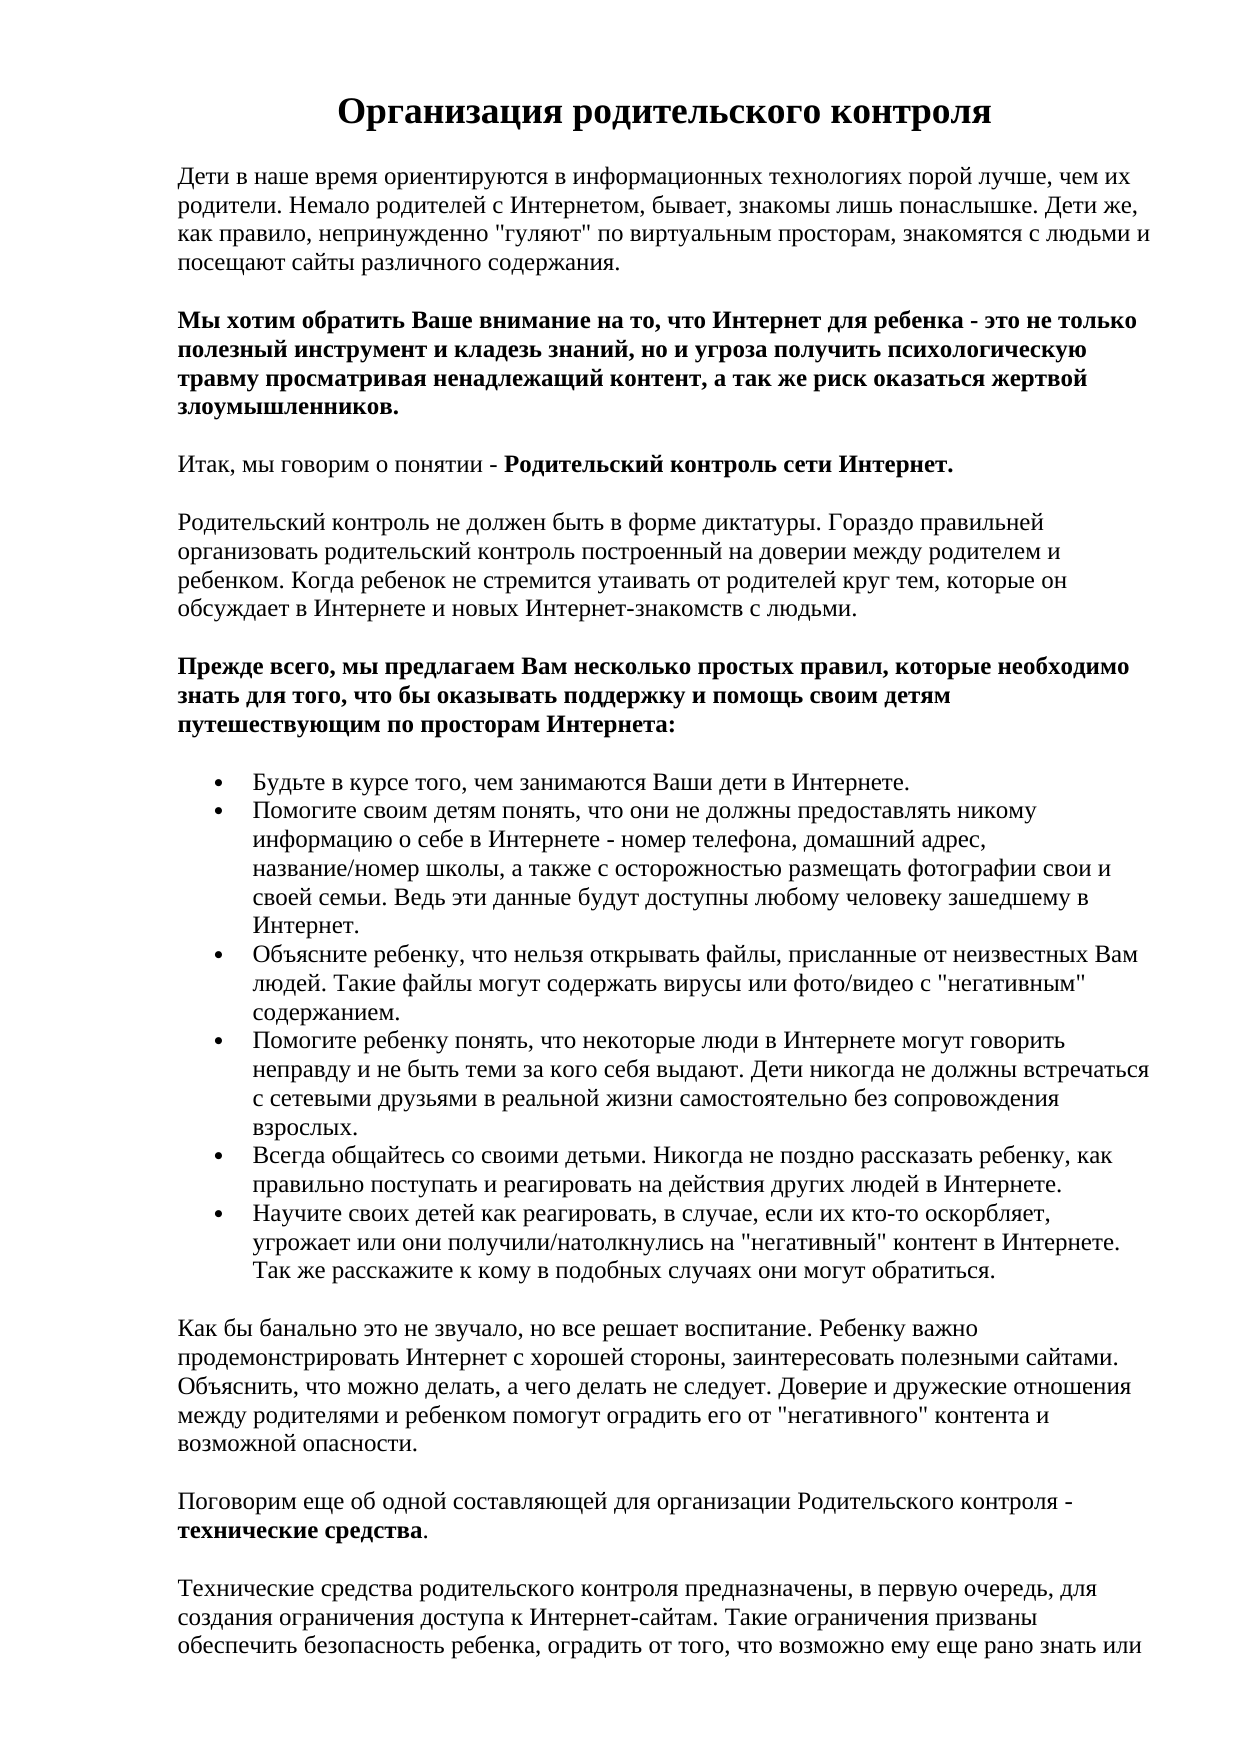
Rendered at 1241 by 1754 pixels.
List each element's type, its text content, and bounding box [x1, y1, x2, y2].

list Научите своих детей как реагировать, в случае, если их кто-то оскорбляет, угрожает или они получили/натолкнулись на "негативный" контент в Интернете. Так же расскажите к кому в подобных случаях они могут обратиться. [215, 1198, 1152, 1284]
text Дети в наше время ориентируются в информационных технологиях порой лучше, чем их родители. Немало родителей с Интернетом, бывает, знакомы лишь понаслышке. Дети же, как правило, непринужденно "гуляют" по виртуальным просторам, знакомятся с людьми и посещают сайты различного содержания. [177, 161, 1152, 276]
list Всегда общайтесь со своими детьми. Никогда не поздно рассказать ребенку, как правильно поступать и реагировать на действия других людей в Интернете. [215, 1141, 1152, 1198]
text Родительский контроль не должен быть в форме диктатуры. Гораздо правильней организовать родительский контроль построенный на доверии между родителем и ребенком. Когда ребенок не стремится утаивать от родителей круг тем, которые он обсуждает в Интернете и новых Интернет-знакомств с людьми. [177, 507, 1152, 622]
list Помогите своим детям понять, что они не должны предоставлять никому информацию о себе в Интернете - номер телефона, домашний адрес, название/номер школы, а также с осторожностью размещать фотографии свои и своей семьи. Ведь эти данные будут доступны любому человеку зашедшему в Интернет. [215, 796, 1152, 939]
text Организация родительского контроля [177, 89, 1152, 132]
list Помогите ребенку понять, что некоторые люди в Интернете могут говорить неправду и не быть теми за кого себя выдают. Дети никогда не должны встречаться с сетевыми друзьями в реальной жизни самостоятельно без сопровождения взрослых. [215, 1026, 1152, 1141]
text Мы хотим обратить Ваше внимание на то, что Интернет для ребенка - это не только полезный инструмент и кладезь знаний, но и угроза получить психологическую травму просматривая ненадлежащий контент, а так же риск оказаться жертвой злоумышленников. [177, 305, 1152, 420]
text Итак, мы говорим о понятии - Родительский контроль сети Интернет. [177, 449, 1152, 478]
list Объясните ребенку, что нельзя открывать файлы, присланные от неизвестных Вам людей. Такие файлы могут содержать вирусы или фото/видео с "негативным" содержанием. [215, 939, 1152, 1026]
text Поговорим еще об одной составляющей для организации Родительского контроля - технические средства. [177, 1486, 1152, 1544]
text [177, 1573, 1152, 1659]
text Как бы банально это не звучало, но все решает воспитание. Ребенку важно продемонстрировать Интернет с хорошей стороны, заинтересовать полезными сайтами. Объяснить, что можно делать, а чего делать не следует. Доверие и дружеские отношения между родителями и ребенком помогут оградить его от "негативного" контента и возможной опасности. [177, 1313, 1152, 1457]
text Прежде всего, мы предлагаем Вам несколько простых правил, которые необходимо знать для того, что бы оказывать поддержку и помощь своим детям путешествующим по просторам Интернета: [177, 651, 1152, 738]
list Будьте в курсе того, чем занимаются Ваши дети в Интернете. [215, 767, 1152, 796]
